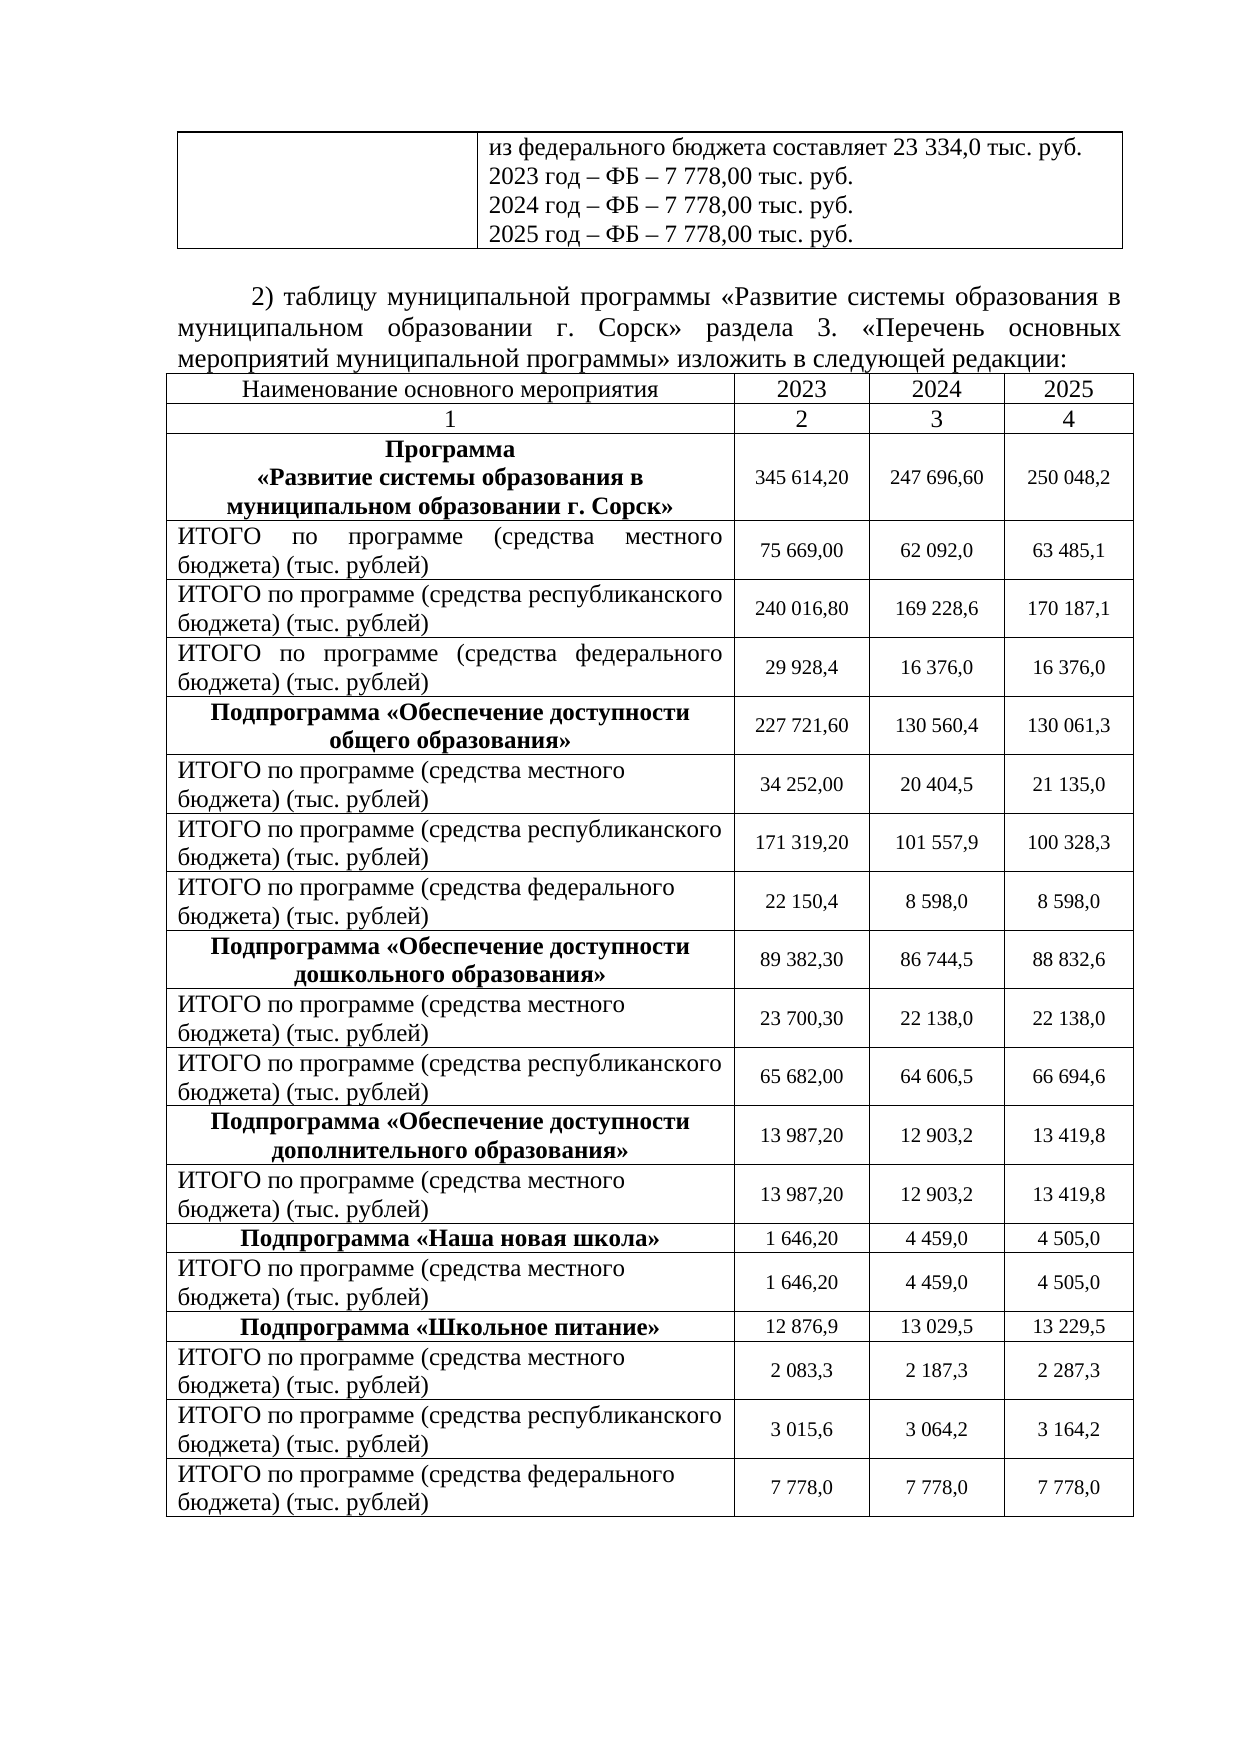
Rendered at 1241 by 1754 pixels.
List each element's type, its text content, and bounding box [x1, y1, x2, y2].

table_cell 12 903,2 [870, 1165, 1004, 1222]
table_cell 4 459,0 [870, 1224, 1004, 1252]
table_cell 240 016,80 [735, 580, 869, 637]
table_cell 4 [1005, 404, 1133, 433]
table_cell 171 319,20 [735, 814, 869, 871]
table_cell 2 [735, 404, 869, 433]
table_cell 4 459,0 [870, 1253, 1004, 1311]
table_cell 130 061,3 [1005, 697, 1133, 754]
table_cell Подпрограмма «Обеспечение доступности дошкольного образования» [167, 931, 734, 988]
table_cell 3 164,2 [1005, 1400, 1133, 1458]
table_cell Программа «Развитие системы образования в муниципальном образовании г. Сорск» [167, 434, 734, 520]
table_cell 20 404,5 [870, 755, 1004, 813]
table_cell 3 064,2 [870, 1400, 1004, 1458]
table_cell 4 505,0 [1005, 1253, 1133, 1311]
table_cell 7 778,0 [735, 1459, 869, 1516]
table_cell 1 646,20 [735, 1224, 869, 1252]
table_cell ИТОГО по программе (средства федерального бюджета) (тыс. рублей) [167, 872, 734, 930]
table_header Наименование основного мероприятия [167, 374, 734, 403]
table_cell ИТОГО по программе (средства федерального бюджета) (тыс. рублей) [167, 1459, 734, 1516]
table_cell 16 376,0 [870, 638, 1004, 696]
table_cell 65 682,00 [735, 1048, 869, 1105]
table_cell 1 646,20 [735, 1253, 869, 1311]
table_cell 86 744,5 [870, 931, 1004, 988]
table_cell 22 138,0 [870, 989, 1004, 1047]
table_cell 7 778,0 [1005, 1459, 1133, 1516]
table_cell Подпрограмма «Обеспечение доступности дополнительного образования» [167, 1106, 734, 1164]
table_cell 3 [870, 404, 1004, 433]
table_cell 2 187,3 [870, 1342, 1004, 1399]
table_cell ИТОГО по программе (средства местного бюджета) (тыс. рублей) [167, 1253, 734, 1311]
table_cell 3 015,6 [735, 1400, 869, 1458]
table_cell 63 485,1 [1005, 521, 1133, 578]
table_cell 130 560,4 [870, 697, 1004, 754]
table_cell 29 928,4 [735, 638, 869, 696]
table_cell 227 721,60 [735, 697, 869, 754]
table_header 2023 [735, 374, 869, 403]
table_cell ИТОГО по программе (средства республиканского бюджета) (тыс. рублей) [167, 1048, 734, 1105]
table_cell ИТОГО по программе (средства местного бюджета) (тыс. рублей) [167, 1342, 734, 1399]
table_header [478, 133, 1122, 247]
table_cell ИТОГО по программе (средства республиканского бюджета) (тыс. рублей) [167, 814, 734, 871]
table_cell 34 252,00 [735, 755, 869, 813]
table_cell 64 606,5 [870, 1048, 1004, 1105]
table_cell 345 614,20 [735, 434, 869, 520]
table_cell ИТОГО по программе (средства республиканского бюджета) (тыс. рублей) [167, 1400, 734, 1458]
table_cell 7 778,0 [870, 1459, 1004, 1516]
table_cell 21 135,0 [1005, 755, 1133, 813]
table_cell ИТОГО по программе (средства республиканского бюджета) (тыс. рублей) [167, 580, 734, 637]
table_cell 169 228,6 [870, 580, 1004, 637]
table_cell 75 669,00 [735, 521, 869, 578]
table_cell ИТОГО по программе (средства местного бюджета) (тыс. рублей) [167, 989, 734, 1047]
table_cell 13 987,20 [735, 1165, 869, 1222]
table_cell 13 229,5 [1005, 1312, 1133, 1341]
text 2) таблицу муниципальной программы «Развитие системы образования в муниципальном образовании г. Сорск» раздела 3. «Перечень основных мероприятий муниципальной программы» изложить в следующей редакции: [177, 279, 1122, 373]
table_cell 2 083,3 [735, 1342, 869, 1399]
table_cell 62 092,0 [870, 521, 1004, 578]
table_cell 13 419,8 [1005, 1106, 1133, 1164]
table_header 2025 [1005, 374, 1133, 403]
table_cell 12 876,9 [735, 1312, 869, 1341]
table_cell 13 419,8 [1005, 1165, 1133, 1222]
table_cell 16 376,0 [1005, 638, 1133, 696]
table_cell 100 328,3 [1005, 814, 1133, 871]
table_cell 89 382,30 [735, 931, 869, 988]
table_cell 101 557,9 [870, 814, 1004, 871]
table_cell 4 505,0 [1005, 1224, 1133, 1252]
table_cell 250 048,2 [1005, 434, 1133, 520]
table_cell 12 903,2 [870, 1106, 1004, 1164]
table_cell Подпрограмма «Школьное питание» [167, 1312, 734, 1341]
table_cell 23 700,30 [735, 989, 869, 1047]
table_cell ИТОГО по программе (средства федерального бюджета) (тыс. рублей) [167, 638, 734, 696]
table_cell 170 187,1 [1005, 580, 1133, 637]
table_cell 88 832,6 [1005, 931, 1133, 988]
table_cell 8 598,0 [1005, 872, 1133, 930]
table_cell ИТОГО по программе (средства местного бюджета) (тыс. рублей) [167, 1165, 734, 1222]
table_cell Подпрограмма «Наша новая школа» [167, 1224, 734, 1252]
table_cell Подпрограмма «Обеспечение доступности общего образования» [167, 697, 734, 754]
table_cell 22 150,4 [735, 872, 869, 930]
table_cell 2 287,3 [1005, 1342, 1133, 1399]
table_cell 22 138,0 [1005, 989, 1133, 1047]
table_cell ИТОГО по программе (средства местного бюджета) (тыс. рублей) [167, 755, 734, 813]
table_cell 66 694,6 [1005, 1048, 1133, 1105]
table_cell ИТОГО по программе (средства местного бюджета) (тыс. рублей) [167, 521, 734, 578]
table_cell 247 696,60 [870, 434, 1004, 520]
table_header 2024 [870, 374, 1004, 403]
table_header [178, 133, 477, 247]
table_cell 1 [167, 404, 734, 433]
table_cell 13 987,20 [735, 1106, 869, 1164]
table_cell 13 029,5 [870, 1312, 1004, 1341]
table_cell 8 598,0 [870, 872, 1004, 930]
